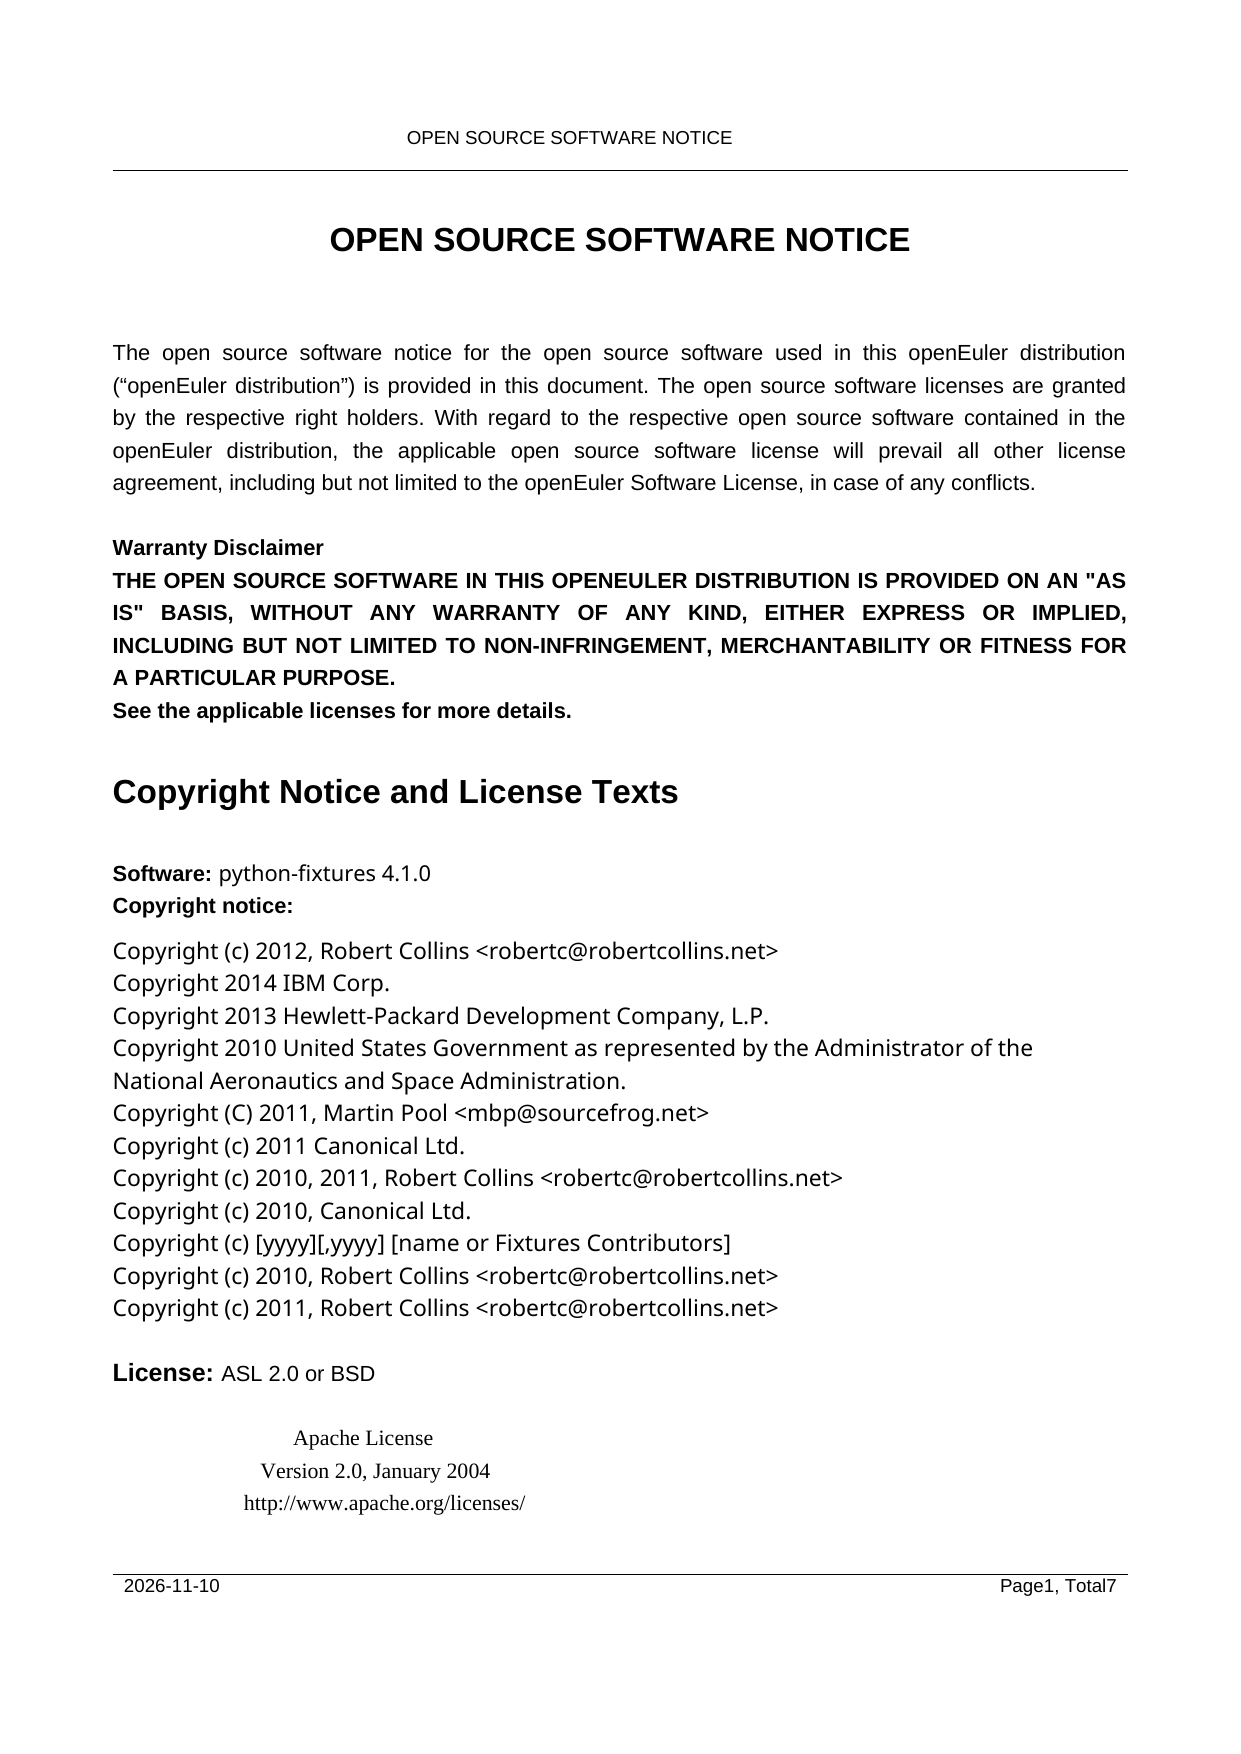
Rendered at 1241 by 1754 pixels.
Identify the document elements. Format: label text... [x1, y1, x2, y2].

text OPEN SOURCE SOFTWARE NOTICE [112, 206, 1128, 271]
text THE OPEN SOURCE SOFTWARE IN THIS OPENEULER DISTRIBUTION IS PROVIDED ON AN "AS IS" BASIS, WITHOUT ANY WARRANTY OF ANY KIND, EITHER EXPRESS OR IMPLIED, INCLUDING BUT NOT LIMITED TO NON-INFRINGEMENT, MERCHANTABILITY OR FITNESS FOR A PARTICULAR PURPOSE. See the applicable licenses for more details. [112, 564, 1128, 726]
title Software: python-fixtures 4.1.0 [112, 856, 1128, 889]
text Copyright Notice and License Texts [112, 759, 1128, 824]
text The open source software notice for the open source software used in this openEuler distribution (“openEuler distribution”) is provided in this document. The open source software licenses are granted by the respective right holders. With regard to the respective open source software contained in the openEuler distribution, the applicable open source software license will prevail all other license agreement, including but not limited to the openEuler Software License, in case of any conflicts. [112, 336, 1128, 499]
text Copyright (c) 2012, Robert Collins <robertc@robertcollins.net> Copyright 2014 IBM Corp. Copyright 2013 Hewlett-Packard Development Company, L.P. Copyright 2010 United States Government as represented by the Administrator of the National Aeronautics and Space Administration. Copyright (C) 2011, Martin Pool <mbp@sourcefrog.net> Copyright (c) 2011 Canonical Ltd. Copyright (c) 2010, 2011, Robert Collins <robertc@robertcollins.net> Copyright (c) 2010, Canonical Ltd. Copyright (c) [yyyy][,yyyy] [name or Fixtures Contributors] Copyright (c) 2010, Robert Collins <robertc@robertcollins.net> Copyright (c) 2011, Robert Collins <robertc@robertcollins.net> [112, 934, 1128, 1356]
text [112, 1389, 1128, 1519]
text License: ASL 2.0 or BSD [112, 1356, 1128, 1389]
text Copyright notice: [112, 889, 1128, 921]
text Warranty Disclaimer [112, 531, 1128, 564]
